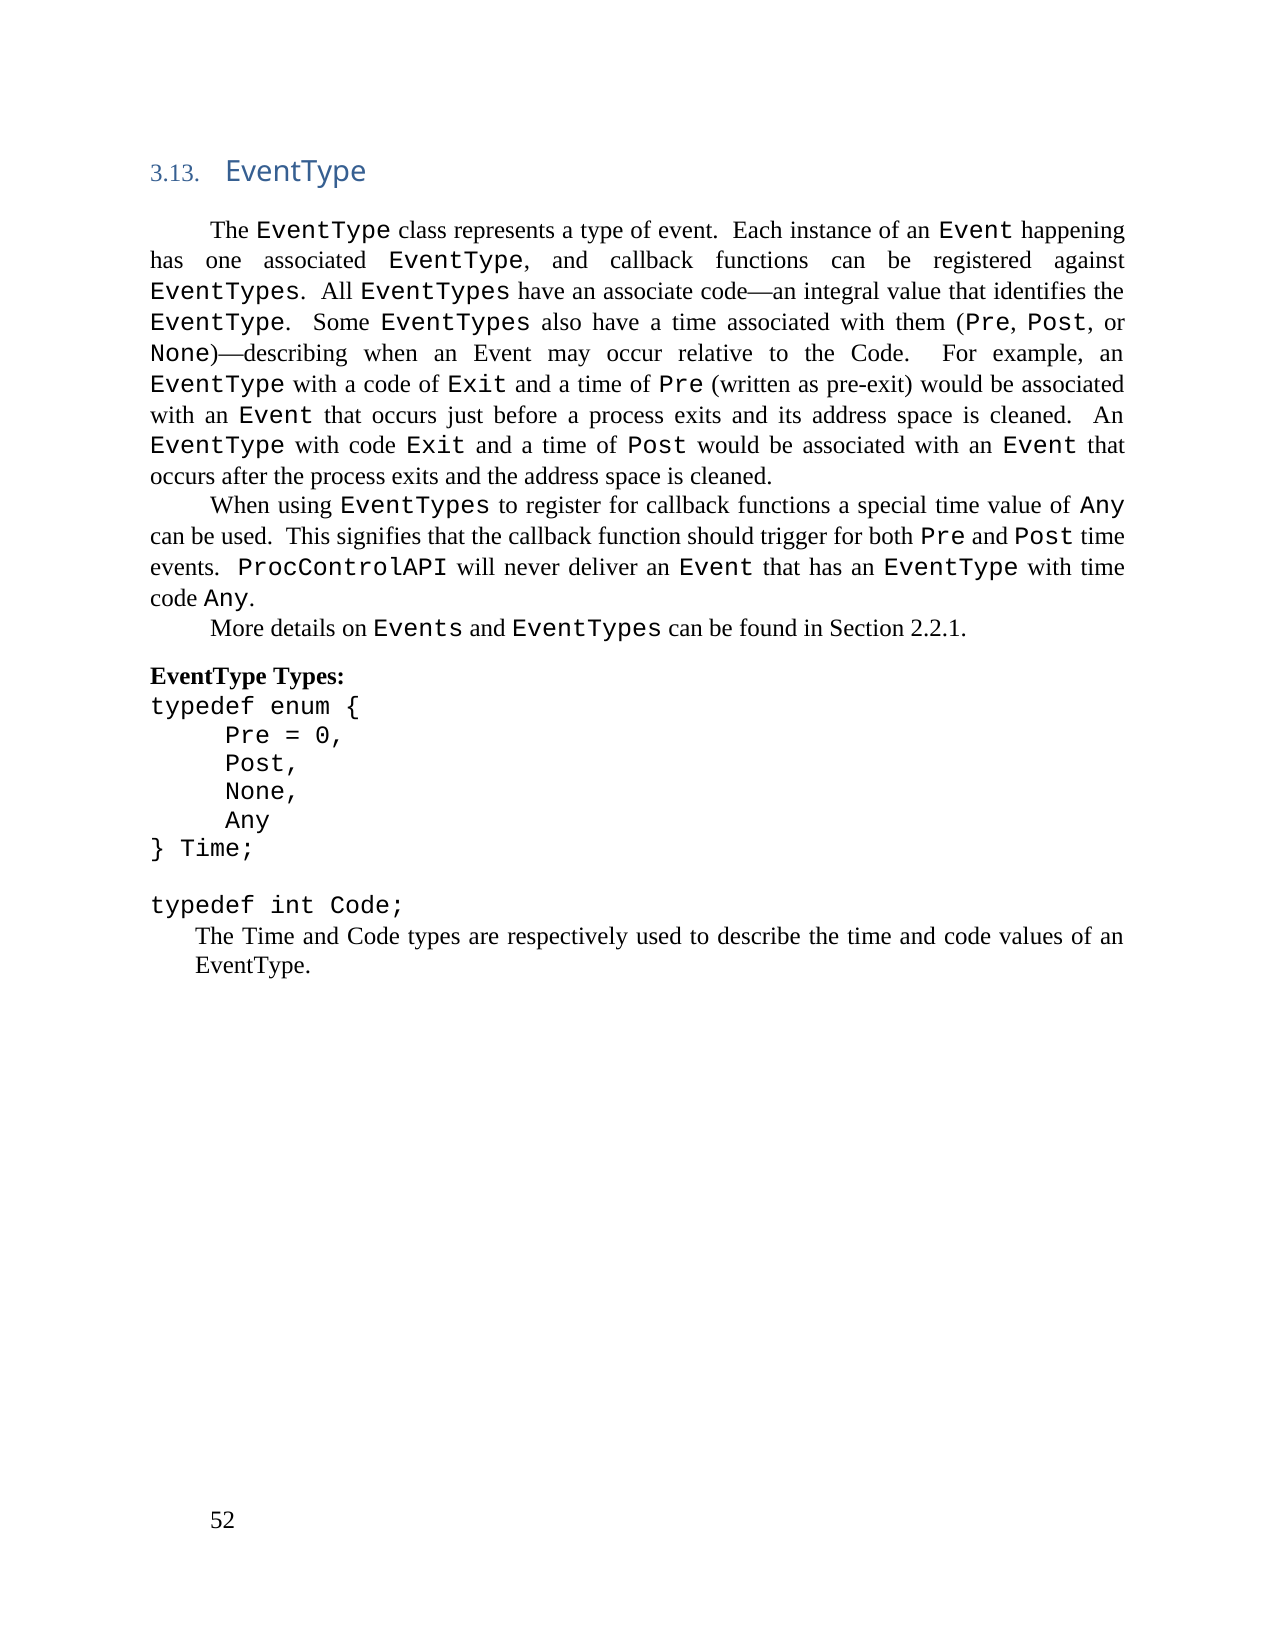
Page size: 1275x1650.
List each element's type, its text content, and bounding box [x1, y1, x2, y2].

text The Time and Code types are respectively used to describe the time and code values of an EventType. [195, 921, 1125, 978]
text typedef int Code; [150, 893, 1125, 921]
text None, [150, 779, 1125, 807]
subtitle EventType Types: [150, 661, 1125, 690]
text typedef enum { [150, 694, 1125, 722]
text More details on Events and EventTypes can be found in Section 2.2.1.. [150, 613, 1125, 644]
text Post, [150, 751, 1125, 779]
text When using EventTypes to register for callback functions a special time value of Any can be used. This signifies that the callback function should trigger for both Pre and Post time events. ProcControlAPI will never deliver an Event that has an EventType with time code Any. [150, 490, 1125, 613]
text The EventType class represents a type of event. Each instance of an Event happening has one associated EventType, and callback functions can be registered against EventTypes. All EventTypes have an associate code—an integral value that identifies the EventType. Some EventTypes also have a time associated with them (Pre, Post, or None)—describing when an Event may occur relative to the Code. For example, an EventType with a code of Exit and a time of Pre (written as pre-exit) would be associated with an Event that occurs just before a process exits and its address space is cleaned. An EventType with code Exit and a time of Post would be associated with an Event that occurs after the process exits and the address space is cleaned. [150, 215, 1125, 490]
subtitle EventType [150, 150, 1125, 190]
text } Time; [150, 836, 1125, 864]
text Pre = 0, [150, 722, 1125, 751]
text Any [150, 807, 1125, 836]
